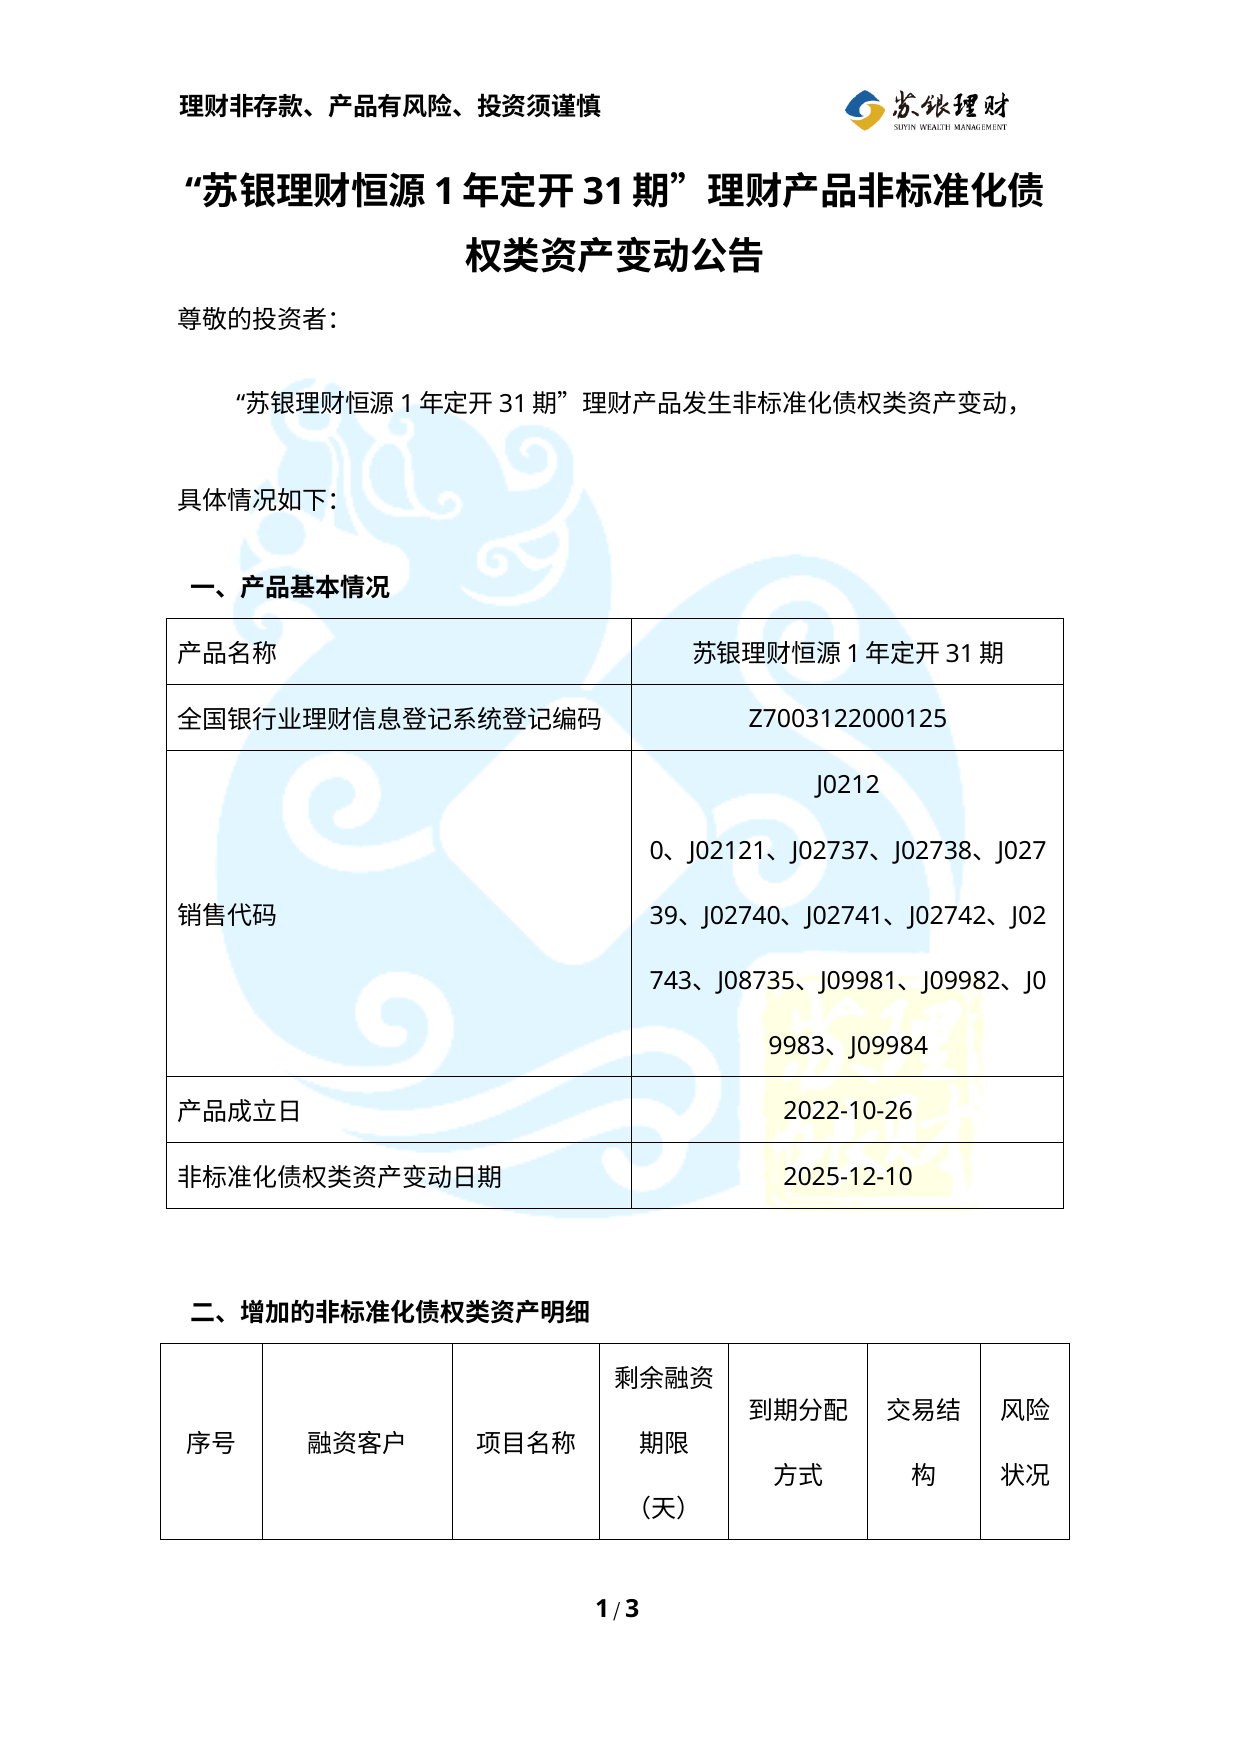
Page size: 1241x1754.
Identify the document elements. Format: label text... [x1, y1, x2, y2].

table_cell 非标准化债权类资产变动日期 [167, 1143, 631, 1208]
table_header 融资客户 [263, 1344, 452, 1539]
text “苏银理财恒源1年定开31期”理财产品发生非标准化债权类资产变动，具体情况如下： [177, 369, 1053, 531]
subtitle 二、增加的非标准化债权类资产明细 [190, 1278, 1053, 1343]
table_header 项目名称 [453, 1344, 599, 1539]
subtitle 一、产品基本情况 [190, 553, 1053, 618]
table_header 序号 [161, 1344, 262, 1539]
table_cell 全国银行业理财信息登记系统登记编码 [167, 685, 631, 750]
table_header 风险状况 [981, 1344, 1069, 1539]
table_header 产品名称 [167, 619, 631, 684]
picture [820, 72, 1039, 143]
table_cell 产品成立日 [167, 1077, 631, 1142]
table_header 交易结构 [868, 1344, 980, 1539]
table_cell Z7003122000125 [632, 685, 1063, 750]
table_cell 2025-12-10 [632, 1143, 1063, 1208]
table_header 苏银理财恒源1年定开31期 [632, 619, 1063, 684]
text 尊敬的投资者： [177, 286, 1053, 351]
table_cell 销售代码 [167, 751, 631, 1076]
table_cell 2022-10-26 [632, 1077, 1063, 1142]
table_cell J02120、J02121、J02737、J02738、J02739、J02740、J02741、J02742、J02743、J08735、J09981、J09982、J09983、J09984 [632, 751, 1063, 1076]
table_header 剩余融资期限（天） [600, 1344, 728, 1539]
text “苏银理财恒源1年定开31期”理财产品非标准化债权类资产变动公告 [177, 156, 1053, 286]
table_header 到期分配方式 [729, 1344, 867, 1539]
